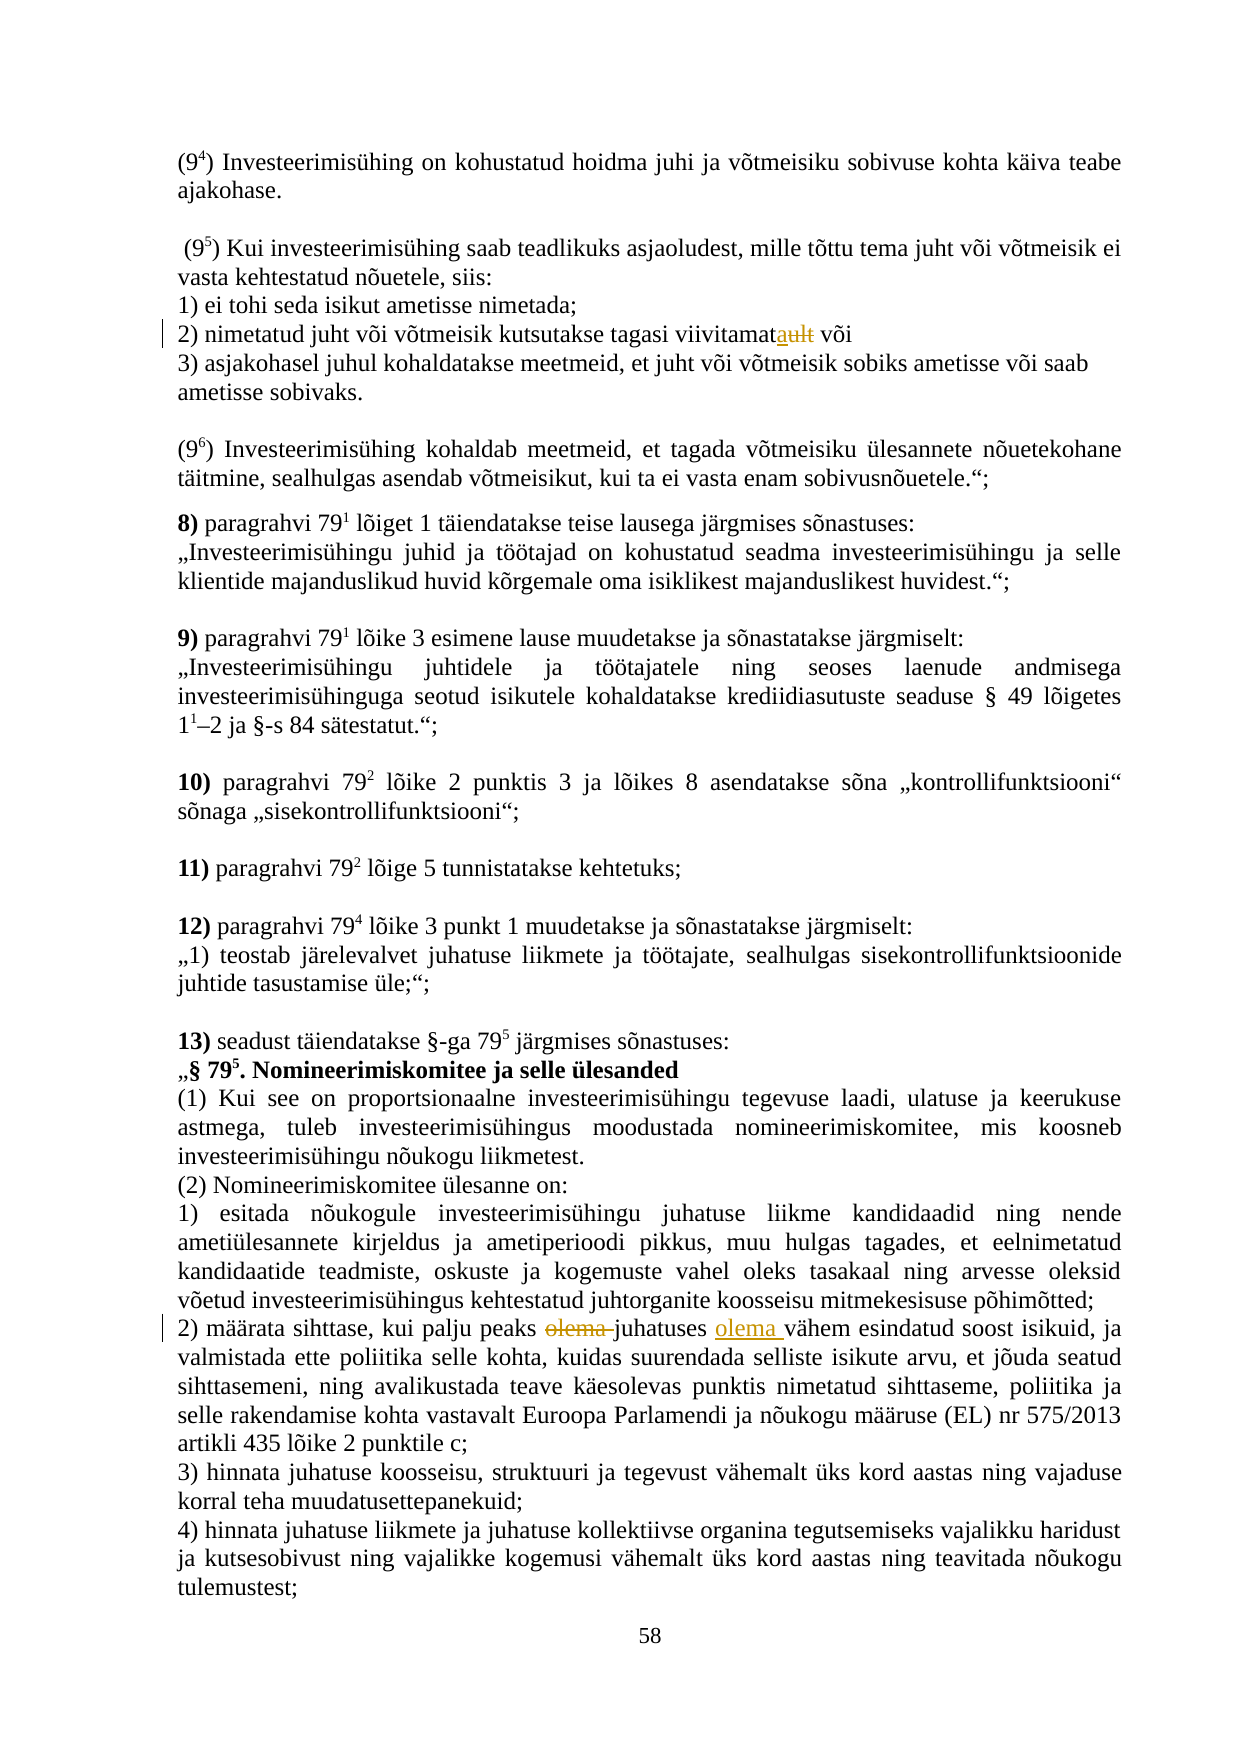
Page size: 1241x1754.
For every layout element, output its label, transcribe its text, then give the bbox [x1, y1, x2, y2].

text (95) Kui investeerimisühing saab teadlikuks asjaoludest, mille tõttu tema juht või võtmeisik ei vasta kehtestatud nõuetele, siis: [177, 233, 1122, 291]
text (1) Kui see on proportsionaalne investeerimisühingu tegevuse laadi, ulatuse ja keerukuse astmega, tuleb investeerimisühingus moodustada nomineerimiskomitee, mis koosneb investeerimisühingu nõukogu liikmetest. [177, 1083, 1122, 1170]
text (2) Nomineerimiskomitee ülesanne on: [177, 1170, 1122, 1198]
text 3) hinnata juhatuse koosseisu, struktuuri ja tegevust vähemalt üks kord aastas ning vajaduse korral teha muudatusettepanekuid; [177, 1457, 1122, 1515]
text 13) seadust täiendatakse §-ga 795 järgmises sõnastuses: [177, 1026, 1122, 1055]
text 10) paragrahvi 792 lõike 2 punktis 3 ja lõikes 8 asendatakse sõna „kontrollifunktsiooni“ sõnaga „sisekontrollifunktsiooni“; [177, 767, 1122, 825]
text „§ 795. Nomineerimiskomitee ja selle ülesanded [177, 1055, 1122, 1083]
text „1) teostab järelevalvet juhatuse liikmete ja töötajate, sealhulgas sisekontrollifunktsioonide juhtide tasustamise üle;“; [177, 940, 1122, 997]
text 8) paragrahvi 791 lõiget 1 täiendatakse teise lausega järgmises sõnastuses: [177, 508, 1122, 537]
text 4) hinnata juhatuse liikmete ja juhatuse kollektiivse organina tegutsemiseks vajalikku haridust ja kutsesobivust ning vajalikke kogemusi vähemalt üks kord aastas ning teavitada nõukogu tulemustest; [177, 1515, 1122, 1601]
text 2) määrata sihttase, kui palju peaks juhatuses vähem esindatud soost isikuid, ja valmistada ette poliitika selle kohta, kuidas suurendada selliste isikute arvu, et jõuda seatud sihttasemeni, ning avalikustada teave käesolevas punktis nimetatud sihttaseme, poliitika ja selle rakendamise kohta vastavalt Euroopa Parlamendi ja nõukogu määruse (EL) nr 575/2013 artikli 435 lõike 2 punktile c; [177, 1313, 1122, 1457]
text 9) paragrahvi 791 lõike 3 esimene lause muudetakse ja sõnastatakse järgmiselt: [177, 623, 1122, 652]
text 12) paragrahvi 794 lõike 3 punkt 1 muudetakse ja sõnastatakse järgmiselt: [177, 911, 1122, 940]
text 1) esitada nõukogule investeerimisühingu juhatuse liikme kandidaadid ning nende ametiülesannete kirjeldus ja ametiperioodi pikkus, muu hulgas tagades, et eelnimetatud kandidaatide teadmiste, oskuste ja kogemuste vahel oleks tasakaal ning arvesse oleksid võetud investeerimisühingus kehtestatud juhtorganite koosseisu mitmekesisuse põhimõtted; [177, 1198, 1122, 1313]
text 3) asjakohasel juhul kohaldatakse meetmeid, et juht või võtmeisik sobiks ametisse või saab ametisse sobivaks. [177, 348, 1122, 406]
text „Investeerimisühingu juhid ja töötajad on kohustatud seadma investeerimisühingu ja selle klientide majanduslikud huvid kõrgemale oma isiklikest majanduslikest huvidest.“; [177, 537, 1122, 595]
text 11) paragrahvi 792 lõige 5 tunnistatakse kehtetuks; [177, 853, 1122, 882]
text 1) ei tohi seda isikut ametisse nimetada; [177, 291, 1122, 319]
text (94) Investeerimisühing on kohustatud hoidma juhi ja võtmeisiku sobivuse kohta käiva teabe ajakohase. [177, 147, 1122, 204]
text 2) nimetatud juht või võtmeisik kutsutakse tagasi viivitamat või [177, 319, 1122, 348]
text (96) Investeerimisühing kohaldab meetmeid, et tagada võtmeisiku ülesannete nõuetekohane täitmine, sealhulgas asendab võtmeisikut, kui ta ei vasta enam sobivusnõuetele.“; [177, 434, 1122, 492]
text „Investeerimisühingu juhtidele ja töötajatele ning seoses laenude andmisega investeerimisühinguga seotud isikutele kohaldatakse krediidiasutuste seaduse § 49 lõigetes 11–2 ja §-s 84 sätestatut.“; [177, 652, 1122, 738]
